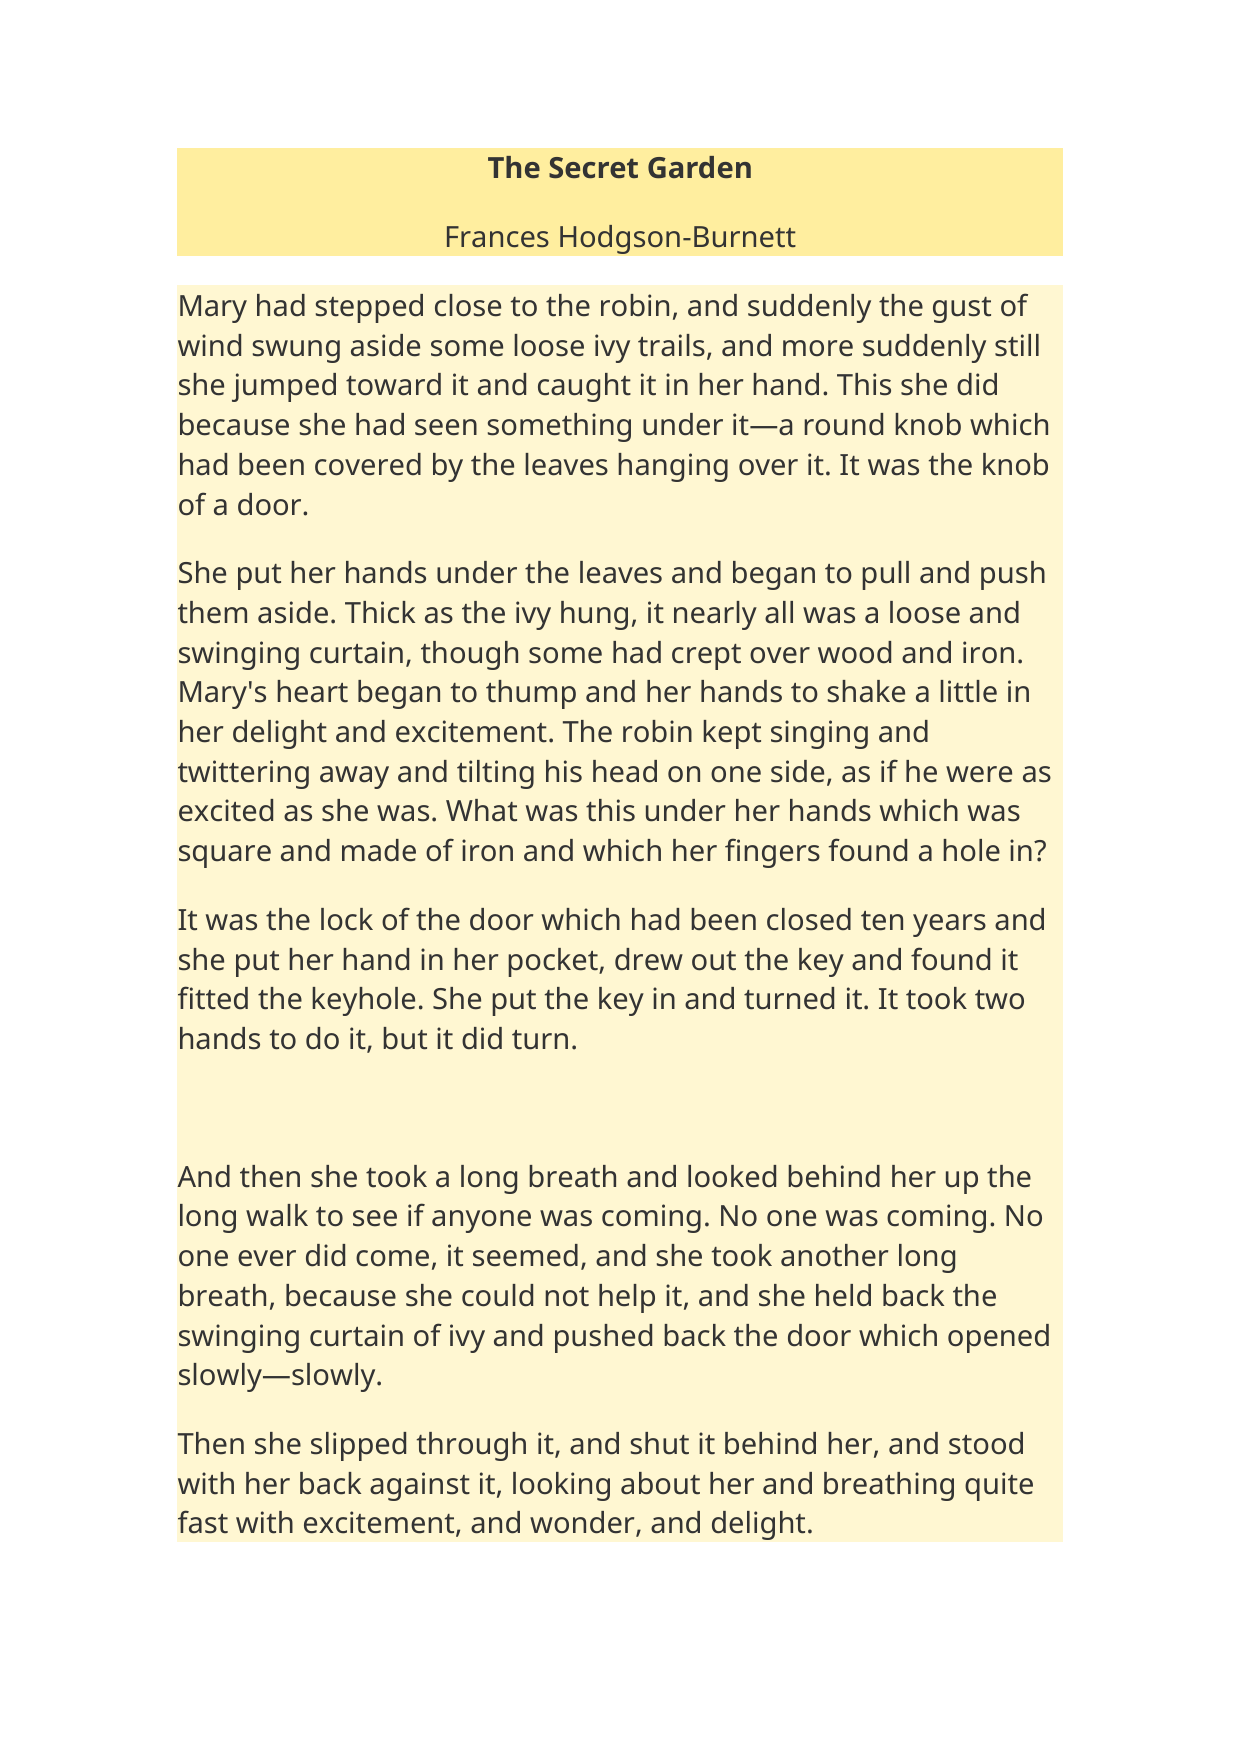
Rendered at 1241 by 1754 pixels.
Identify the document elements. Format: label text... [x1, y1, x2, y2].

text She put her hands under the leaves and began to pull and push them aside. Thick as the ivy hung, it nearly all was a loose and swinging curtain, though some had crept over wood and iron. Mary's heart began to thump and her hands to shake a little in her delight and excitement. The robin kept singing and twittering away and tilting his head on one side, as if he were as excited as she was. What was this under her hands which was square and made of iron and which her fingers found a hole in? [177, 553, 1063, 870]
text It was the lock of the door which had been closed ten years and she put her hand in her pocket, drew out the key and found it fitted the keyhole. She put the key in and turned it. It took two hands to do it, but it did turn. [177, 899, 1063, 1058]
text The Secret Garden [177, 148, 1063, 187]
text Frances Hodgson-Burnett [177, 216, 1063, 256]
text Mary had stepped close to the robin, and suddenly the gust of wind swung aside some loose ivy trails, and more suddenly still she jumped toward it and caught it in her hand. This she did because she had seen something under it—a round knob which had been covered by the leaves hanging over it. It was the knob of a door. [177, 285, 1063, 523]
text Then she slipped through it, and shut it behind her, and stood with her back against it, looking about her and breathing quite fast with excitement, and wonder, and delight. [177, 1423, 1063, 1542]
text And then she took a long breath and looked behind her up the long walk to see if anyone was coming. No one was coming. No one ever did come, it seemed, and she took another long breath, because she could not help it, and she held back the swinging curtain of ivy and pushed back the door which opened slowly—slowly. [177, 1156, 1063, 1394]
